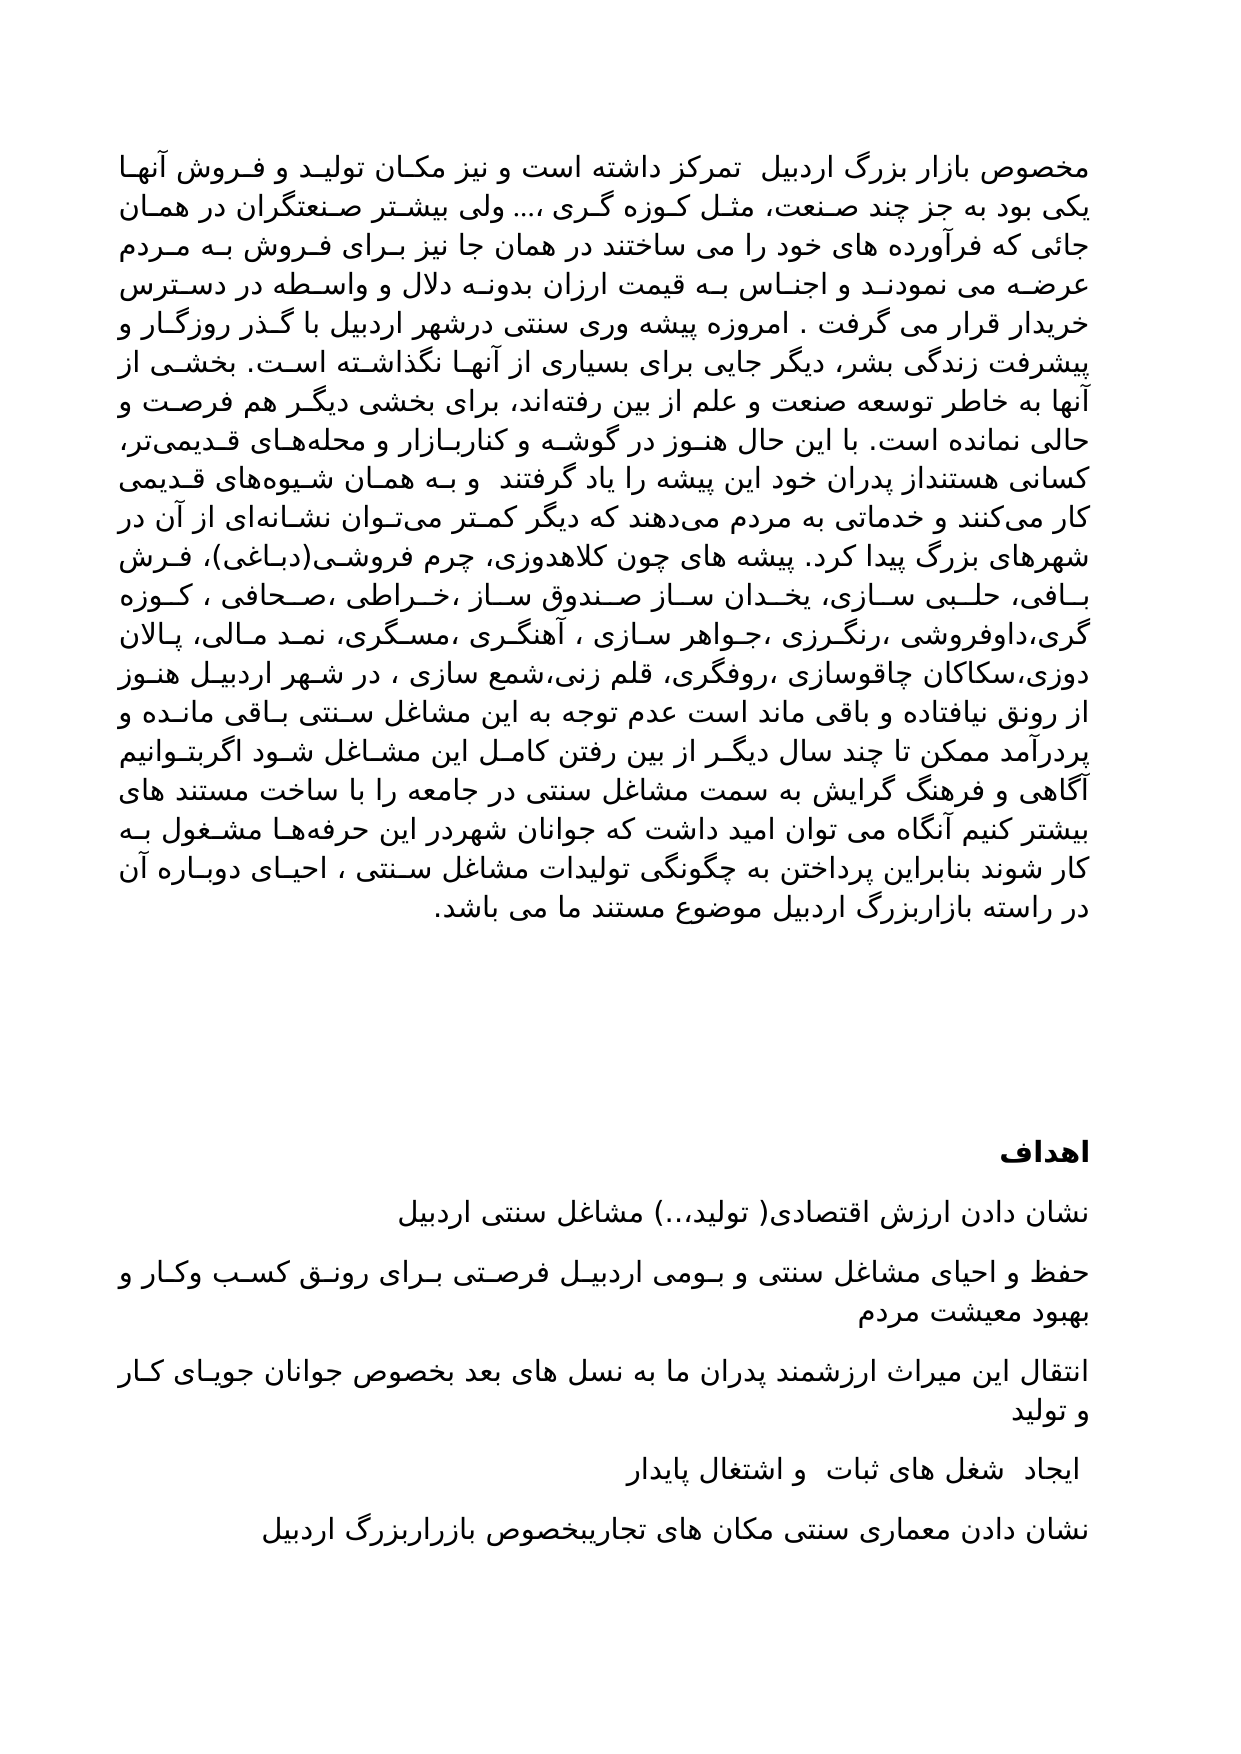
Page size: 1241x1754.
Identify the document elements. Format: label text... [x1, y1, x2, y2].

text حفظ و احیای مشاغل سنتی و بومی اردبیل فرصتی برای رونق کسب وکار و بهبود معیشت مردم [118, 1255, 1090, 1328]
text نشان دادن ارزش اقتصادی( تولید،..) مشاغل سنتی اردبیل [118, 1195, 1090, 1229]
text انتقال این میراث ارزشمند پدران ما به نسل های بعد بخصوص جوانان جویای کار و تولید [118, 1354, 1090, 1427]
text نشان دادن معماری سنتی مکان های تجاریبخصوص بازراربزرگ اردبیل [118, 1512, 1090, 1546]
text ایجاد شغل های ثبات و اشتغال پایدار [118, 1453, 1090, 1487]
text اهداف [118, 1136, 1090, 1169]
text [118, 150, 1090, 924]
